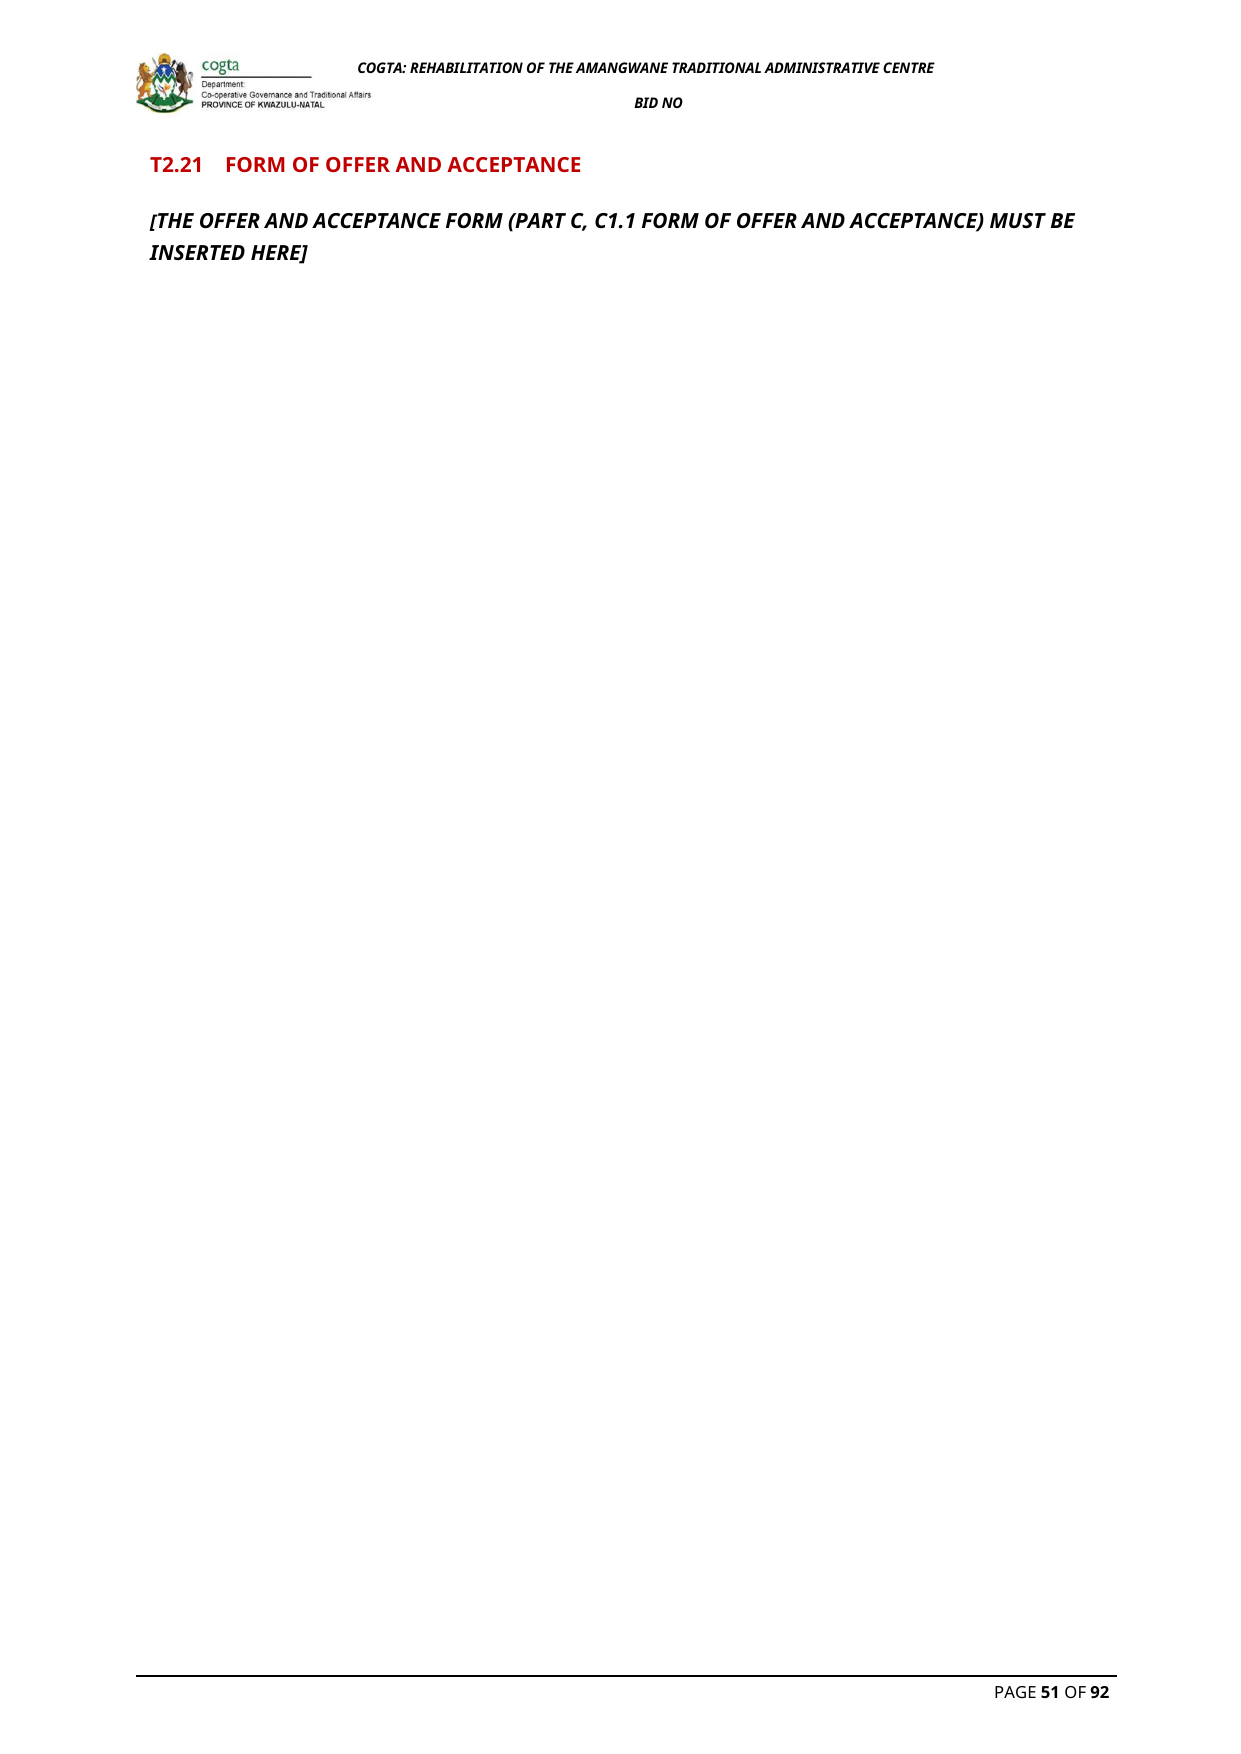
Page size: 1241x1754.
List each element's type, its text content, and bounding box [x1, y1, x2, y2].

text T2.21 FORM OF OFFER AND ACCEPTANCE [150, 150, 1093, 179]
picture [136, 52, 379, 118]
text [THE OFFER AND ACCEPTANCE FORM (PART C, C1.1 FORM OF OFFER AND ACCEPTANCE) MUST BE INSERTED HERE] [150, 206, 1106, 267]
